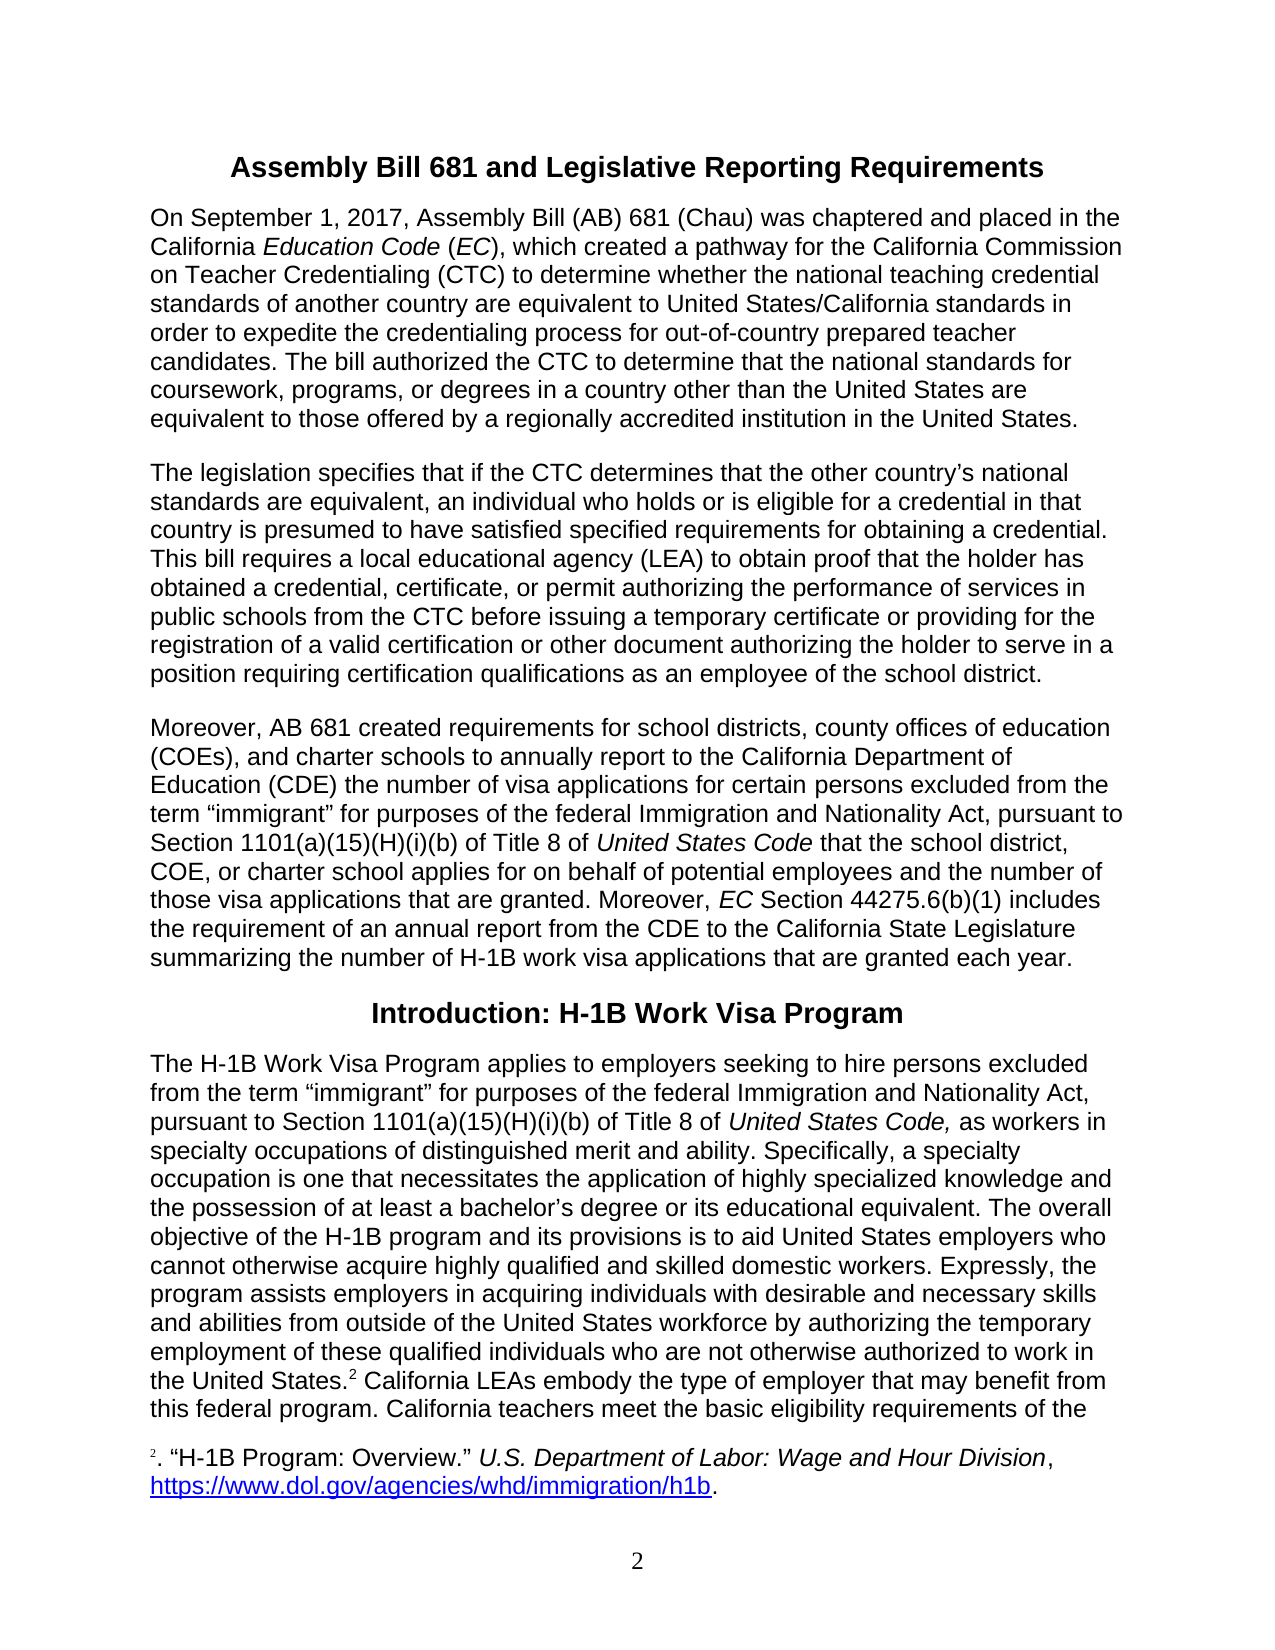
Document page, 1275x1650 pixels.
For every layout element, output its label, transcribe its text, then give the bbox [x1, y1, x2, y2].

text Moreover, AB 681 created requirements for school districts, county offices of education (COEs), and charter schools to annually report to the California Department of Education (CDE) the number of visa applications for certain persons excluded from the term “immigrant” for purposes of the federal Immigration and Nationality Act, pursuant to Section 1101(a)(15)(H)(i)(b) of Title 8 of United States Code that the school district, COE, or charter school applies for on behalf of potential employees and the number of those visa applications that are granted. Moreover, EC Section 44275.6(b)(1) includes the requirement of an annual report from the CDE to the California State Legislature summarizing the number of H-1B work visa applications that are granted each year. [150, 713, 1125, 972]
text On September 1, 2017, Assembly Bill (AB) 681 (Chau) was chaptered and placed in the California Education Code (EC), which created a pathway for the California Commission on Teacher Credentialing (CTC) to determine whether the national teaching credential standards of another country are equivalent to United States/California standards in order to expedite the credentialing process for out-of-country prepared teacher candidates. The bill authorized the CTC to determine that the national standards for coursework, programs, or degrees in a country other than the United States are equivalent to those offered by a regionally accredited institution in the United States. [150, 203, 1125, 433]
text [150, 1049, 1125, 1423]
subtitle Assembly Bill 681 and Legislative Reporting Requirements [150, 150, 1125, 183]
subtitle Introduction: H-1B Work Visa Program [150, 997, 1125, 1030]
